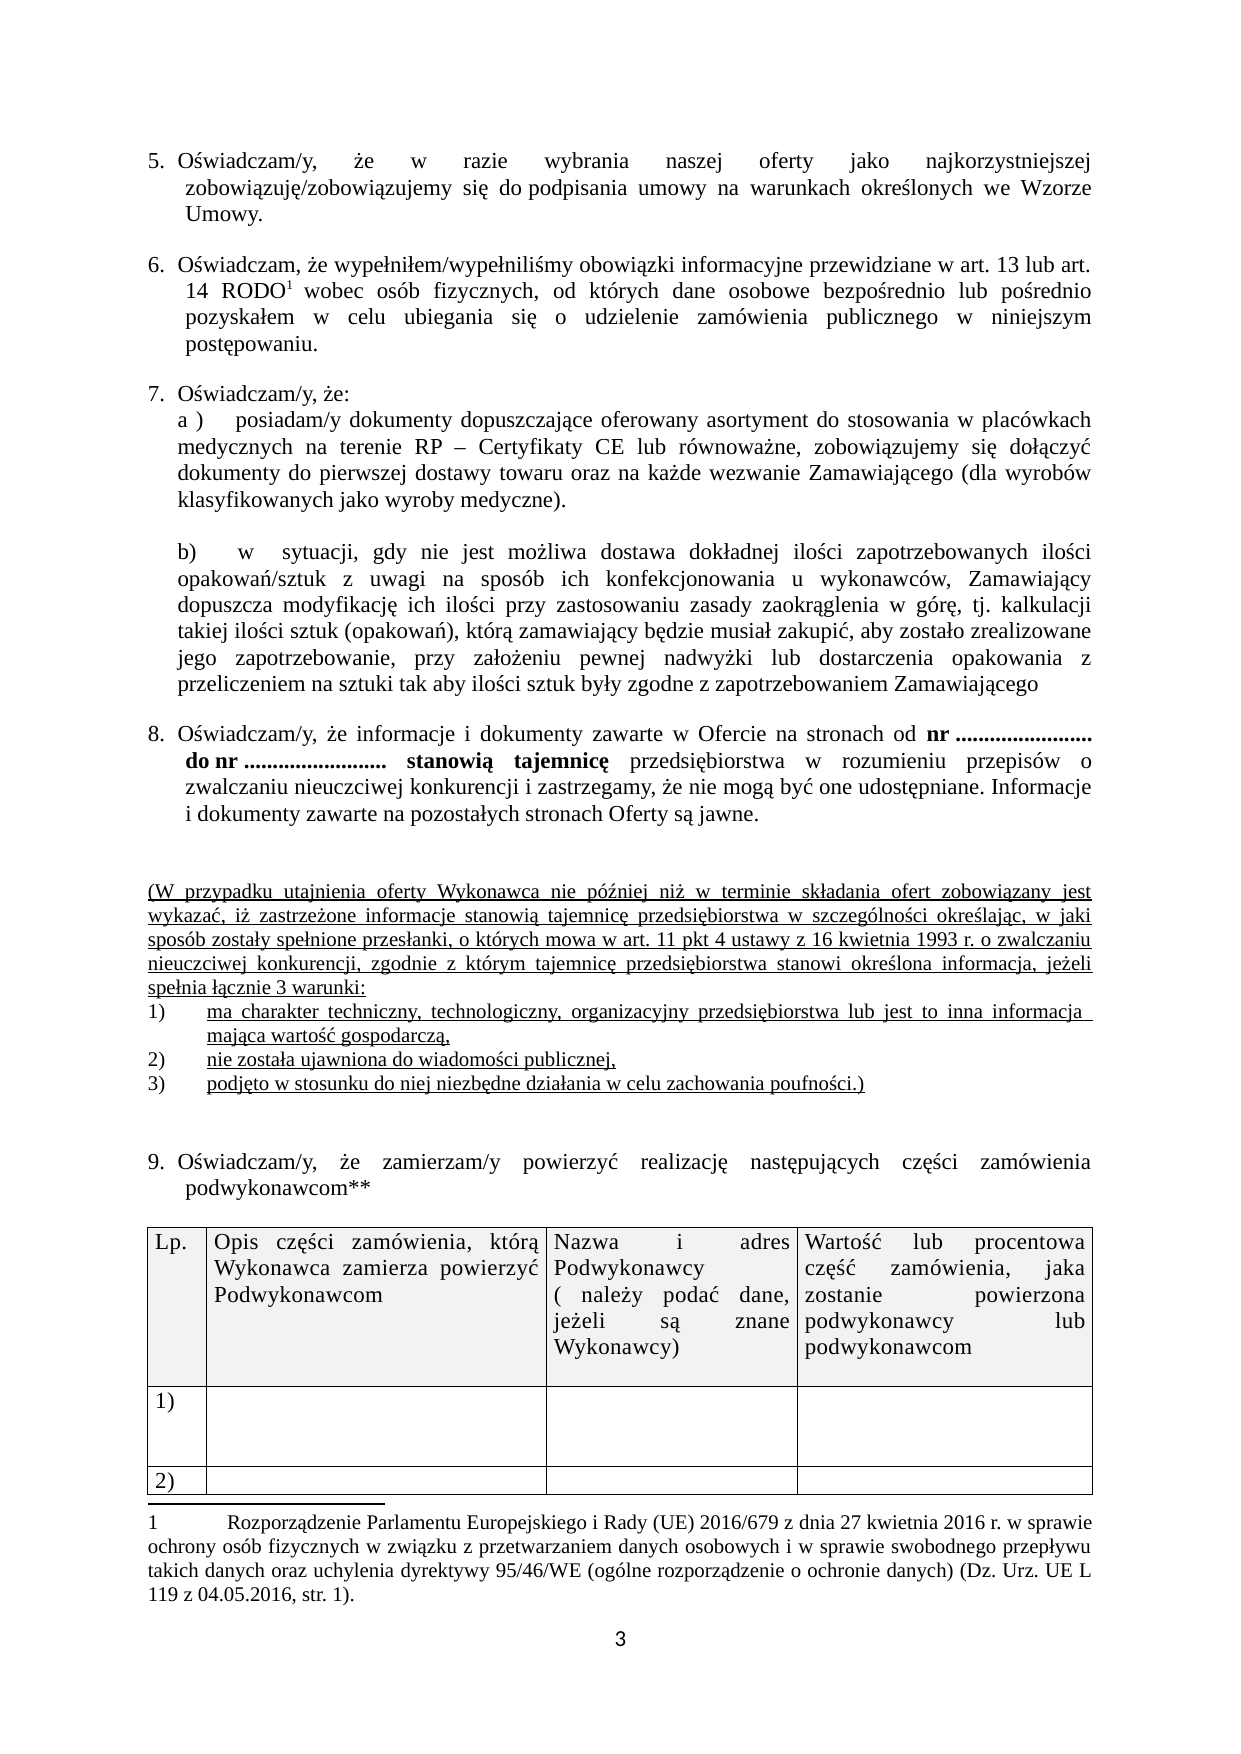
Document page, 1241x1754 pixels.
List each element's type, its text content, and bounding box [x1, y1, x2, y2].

table_cell [798, 1387, 1092, 1466]
table_cell [207, 1467, 546, 1494]
table_cell [547, 1387, 797, 1466]
list nie została ujawniona do wiadomości publicznej, [148, 1047, 1093, 1071]
table_header Opis części zamówienia, którą Wykonawca zamierza powierzyć Podwykonawcom [207, 1228, 546, 1386]
text a ) posiadam/y dokumenty dopuszczające oferowany asortyment do stosowania w placówkach medycznych na terenie RP – Certyfikaty CE lub równoważne, zobowiązujemy się dołączyć dokumenty do pierwszej dostawy towaru oraz na każde wezwanie Zamawiającego (dla wyrobów klasyfikowanych jako wyroby medyczne). [177, 407, 1093, 512]
table_header Nazwa i adres Podwykonawcy ( należy podać dane, jeżeli są znane Wykonawcy) [547, 1228, 797, 1386]
list Oświadczam/y, że: [148, 380, 1093, 407]
table_cell [547, 1467, 797, 1494]
text b) w sytuacji, gdy nie jest możliwa dostawa dokładnej ilości zapotrzebowanych ilości opakowań/sztuk z uwagi na sposób ich konfekcjonowania u wykonawców, Zamawiający dopuszcza modyfikację ich ilości przy zastosowaniu zasady zaokrąglenia w górę, tj. kalkulacji takiej ilości sztuk (opakowań), którą zamawiający będzie musiał zakupić, aby zostało zrealizowane jego zapotrzebowanie, przy założeniu pewnej nadwyżki lub dostarczenia opakowania z przeliczeniem na sztuki tak aby ilości sztuk były zgodne z zapotrzebowaniem Zamawiającego [177, 538, 1093, 696]
list podjęto w stosunku do niej niezbędne działania w celu zachowania poufności.) [148, 1071, 1093, 1095]
table_header Wartość lub procentowa część zamówienia, jaka zostanie powierzona podwykonawcy lub podwykonawcom [798, 1228, 1092, 1386]
list Oświadczam/y, że w razie wybrania naszej oferty jako najkorzystniejszej zobowiązuję/zobowiązujemy się do podpisania umowy na warunkach określonych we Wzorze Umowy. [148, 148, 1093, 227]
table_cell [798, 1467, 1092, 1494]
list Oświadczam/y, że informacje i dokumenty zawarte w Ofercie na stronach od nr ........................ do nr ......................... stanowią tajemnicę przedsiębiorstwa w rozumieniu przepisów o zwalczaniu nieuczciwej konkurencji i zastrzegamy, że nie mogą być one udostępniane. Informacje i dokumenty zawarte na pozostałych stronach Oferty są jawne. [148, 721, 1093, 826]
table_cell 1) [148, 1387, 206, 1466]
text (W przypadku utajnienia oferty Wykonawca nie później niż w terminie składania ofert zobowiązany jest wykazać, iż zastrzeżone informacje stanowią tajemnicę przedsiębiorstwa w szczególności określając, w jaki sposób zostały spełnione przesłanki, o których mowa w art. 11 pkt 4 ustawy z 16 kwietnia 1993 r. o zwalczaniu nieuczciwej konkurencji, zgodnie z którym tajemnicę przedsiębiorstwa stanowi określona informacja, jeżeli spełnia łącznie 3 warunki: [148, 879, 1093, 972]
table_cell [207, 1387, 546, 1466]
list Oświadczam, że wypełniłem/wypełniliśmy obowiązki informacyjne przewidziane w art. 13 lub art. 14 RODO wobec osób fizycznych, od których dane osobowe bezpośrednio lub pośrednio pozyskałem w celu ubiegania się o udzielenie zamówienia publicznego w niniejszym postępowaniu. [148, 251, 1093, 356]
list ma charakter techniczny, technologiczny, organizacyjny przedsiębiorstwa lub jest to inna informacja mająca wartość gospodarczą, [148, 999, 1093, 1047]
table_cell 2) [148, 1467, 206, 1494]
table_header Lp. [148, 1228, 206, 1386]
list Oświadczam/y, że zamierzam/y powierzyć realizację następujących części zamówienia podwykonawcom** [148, 1148, 1093, 1201]
